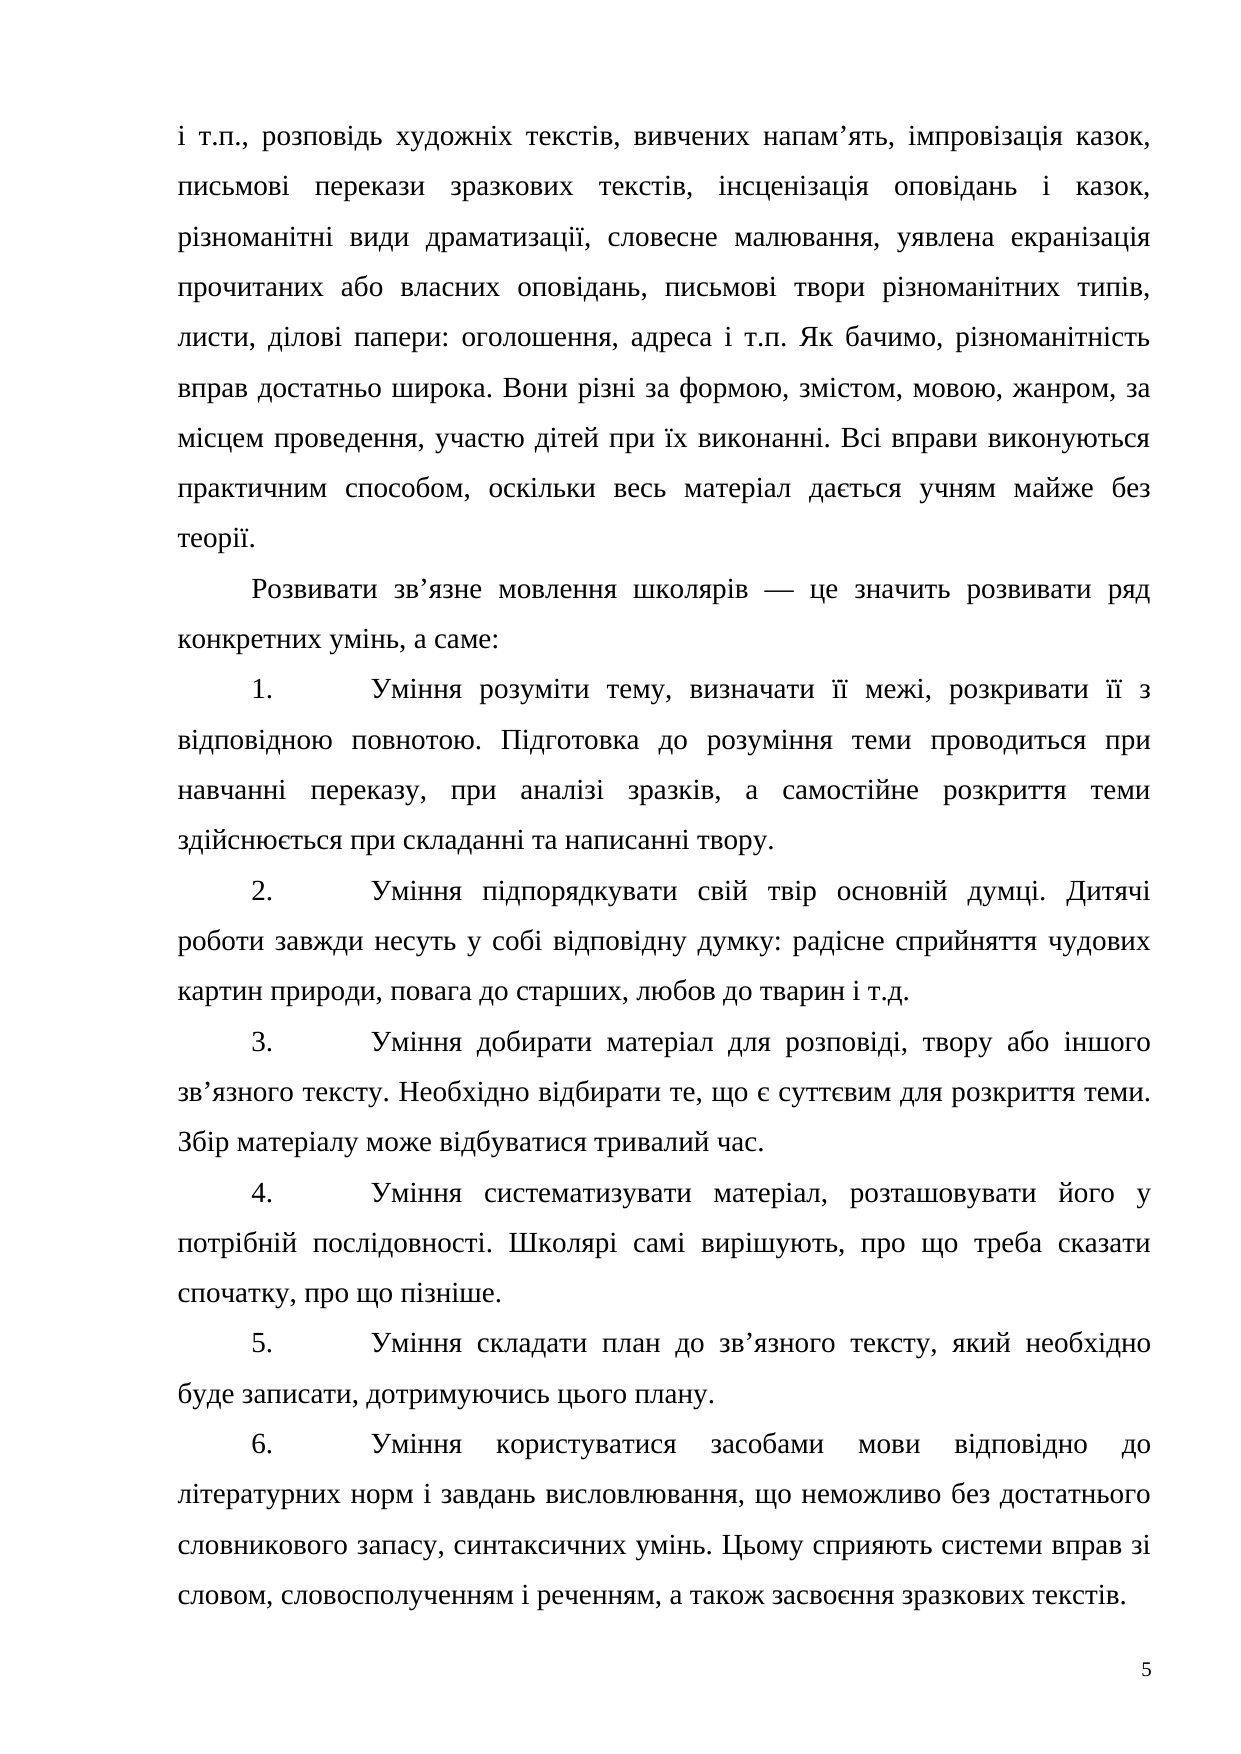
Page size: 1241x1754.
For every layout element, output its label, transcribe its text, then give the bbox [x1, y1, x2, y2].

list Уміння користуватися засобами мови відповідно до літературних норм і завдань висловлювання, що неможливо без достатнього словникового запасу, синтаксичних умінь. Цьому сприяють системи вправ зі словом, словосполученням і реченням, а також засвоєння зразкових текстів. [177, 1426, 1152, 1611]
list Уміння підпорядкувати свій твір основній думці. Дитячі роботи завжди несуть у собі відповідну думку: радісне сприйняття чудових картин природи, повага до старших, любов до тварин і т.д. [177, 873, 1152, 1007]
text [177, 118, 1152, 554]
list Уміння систематизувати матеріал, розташовувати його у потрібній послідовності. Школярі самі вирішують, про що треба сказати спочатку, про що пізніше. [177, 1175, 1152, 1309]
list Уміння розуміти тему, визначати її межі, розкривати її з відповідною повнотою. Підготовка до розуміння теми проводиться при навчанні переказу, при аналізі зразків, а самостійне розкриття теми здійснюється при складанні та написанні твору. [177, 672, 1152, 856]
text Розвивати зв’язне мовлення школярів — це значить розвивати ряд конкретних умінь, а саме: [177, 571, 1152, 655]
list Уміння складати план до зв’язного тексту, який необхідно буде записати, дотримуючись цього плану. [177, 1326, 1152, 1409]
list Уміння добирати матеріал для розповіді, твору або іншого зв’язного тексту. Необхідно відбирати те, що є суттєвим для розкриття теми. Збір матеріалу може відбуватися тривалий час. [177, 1024, 1152, 1158]
